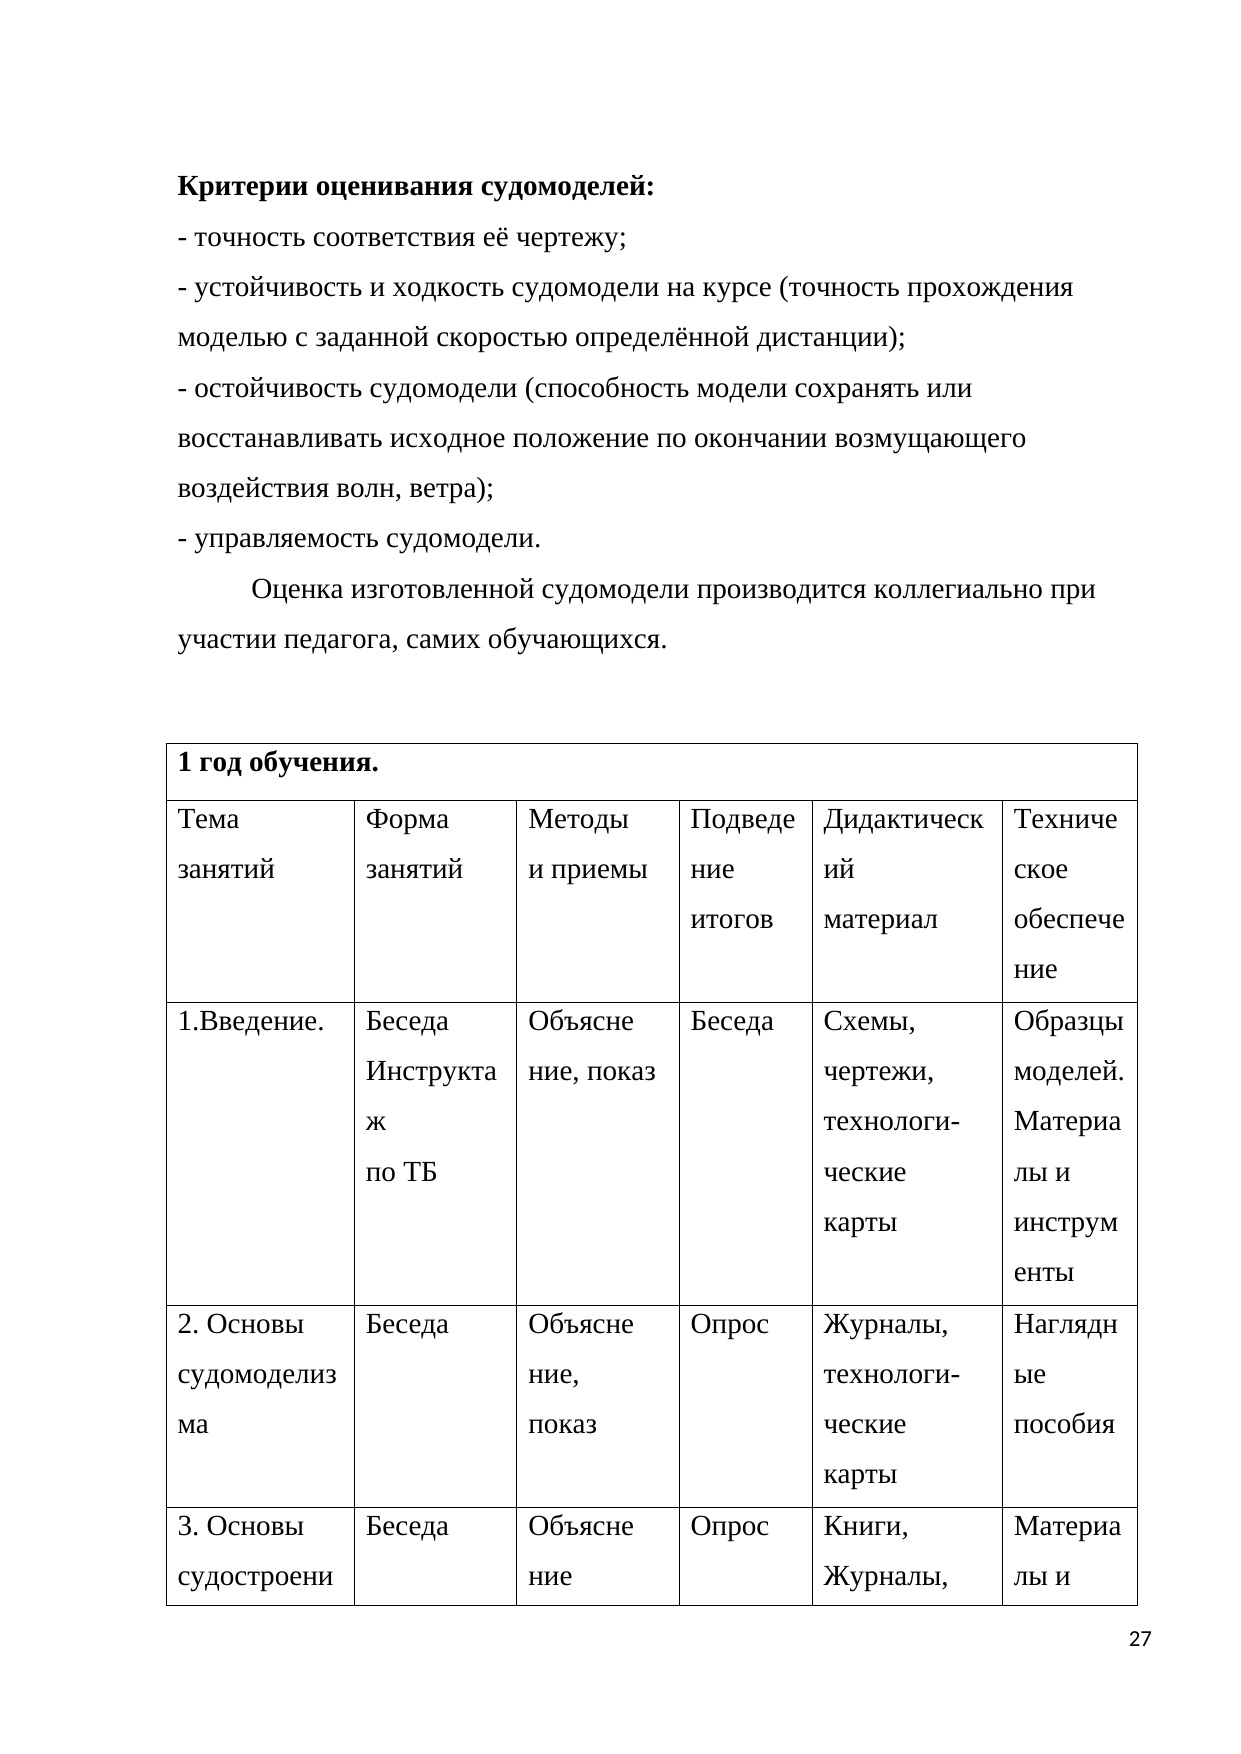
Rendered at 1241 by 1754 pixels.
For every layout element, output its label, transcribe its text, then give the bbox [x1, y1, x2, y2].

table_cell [1003, 1508, 1137, 1605]
table_cell Наглядные пособия [1003, 1306, 1137, 1507]
table_cell Дидактический материал [813, 801, 1002, 1002]
table_cell Опрос [680, 1306, 812, 1507]
table_cell Объясне ние [517, 1508, 679, 1605]
text Критерии оценивания судомоделей: [177, 168, 1152, 202]
text - остойчивость судомодели (способность модели сохранять или восстанавливать исходное положение по окончании возмущающего воздействия волн, ветра); [177, 370, 1152, 504]
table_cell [813, 1508, 1002, 1605]
table_cell Методы и приемы [517, 801, 679, 1002]
table_cell Техническое обеспечение [1003, 801, 1137, 1002]
table_cell Беседа [680, 1003, 812, 1305]
table_cell Опрос [680, 1508, 812, 1605]
table_cell Тема занятий [167, 801, 354, 1002]
table_cell Подведе ние итогов [680, 801, 812, 1002]
text - точность соответствия её чертежу; [177, 219, 1152, 252]
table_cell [167, 1508, 354, 1605]
table_cell Образцы моделей. Материалы и инструменты [1003, 1003, 1137, 1305]
table_cell Беседа Инструктаж по ТБ [355, 1003, 516, 1305]
table_cell Объясне ние, показ [517, 1003, 679, 1305]
table_cell 1.Введение. [167, 1003, 354, 1305]
table_cell Схемы, чертежи, технологи- ческие карты [813, 1003, 1002, 1305]
table_cell Беседа [355, 1508, 516, 1605]
table_cell Беседа [355, 1306, 516, 1507]
text Оценка изготовленной судомодели производится коллегиально при участии педагога, самих обучающихся. [177, 571, 1152, 655]
table_cell Журналы, технологи- ческие карты [813, 1306, 1002, 1507]
table_header 1 год обучения. [167, 744, 1137, 800]
table_cell Форма занятий [355, 801, 516, 1002]
text - устойчивость и ходкость судомодели на курсе (точность прохождения моделью с заданной скоростью определённой дистанции); [177, 269, 1152, 353]
table_cell 2. Основы судомоделизма [167, 1306, 354, 1507]
text - управляемость судомодели. [177, 521, 1152, 554]
table_cell Объясне ние, показ [517, 1306, 679, 1507]
